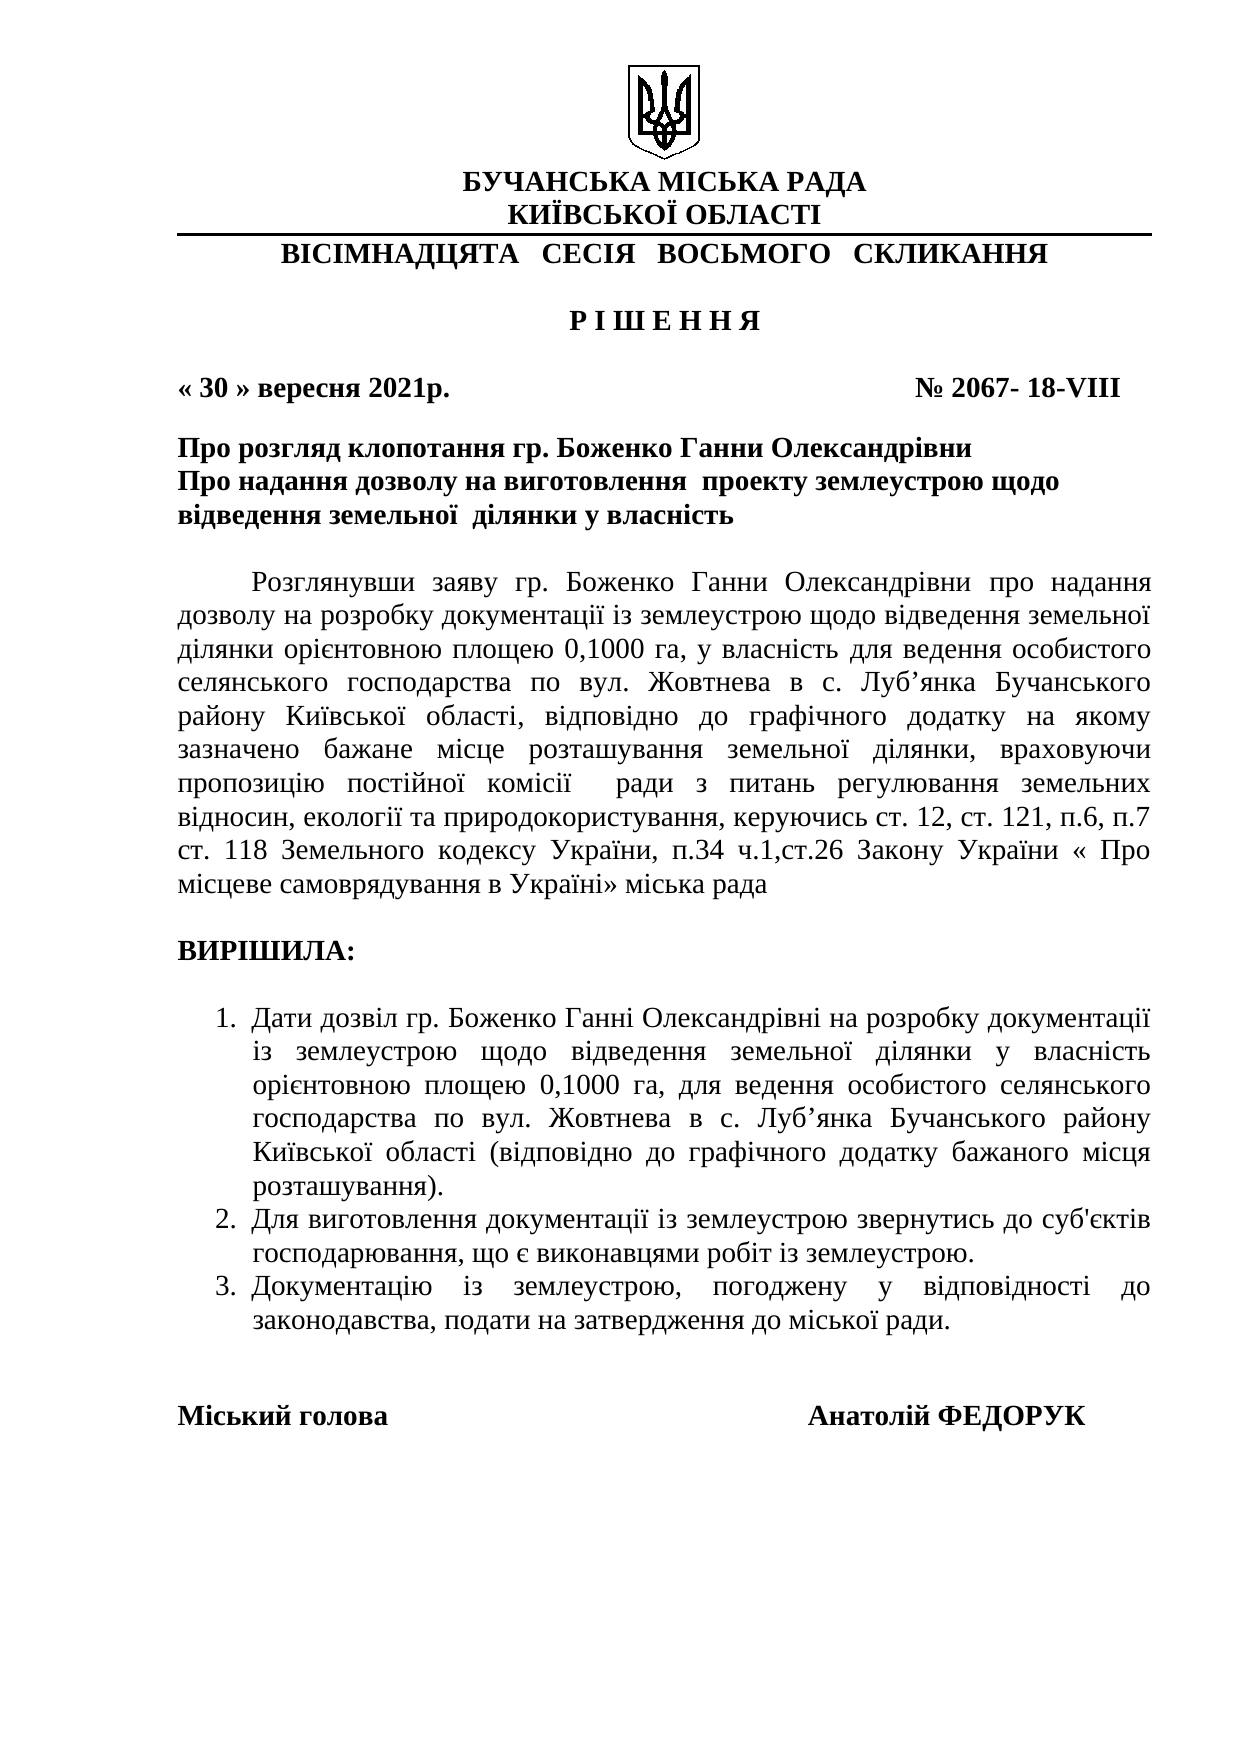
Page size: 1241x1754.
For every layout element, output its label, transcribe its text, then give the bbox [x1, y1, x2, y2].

text Міський голова Анатолій ФЕДОРУК [177, 1398, 1152, 1431]
text КИЇВСЬКОЇ ОБЛАСТІ [177, 197, 1152, 233]
text Р І Ш Е Н Н Я [177, 303, 1152, 337]
list Дати дозвіл гр. Боженко Ганні Олександрівні на розробку документації із землеустрою щодо відведення земельної ділянки у власність орієнтовною площею 0,1000 га, для ведення особистого селянського господарства по вул. Жовтнева в с. Луб’янка Бучанського району Київської області (відповідно до графічного додатку бажаного місця розташування). [215, 1000, 1152, 1201]
list Документацію із землеустрою, погоджену у відповідності до законодавства, подати на затвердження до міської ради. [215, 1268, 1152, 1335]
text Про надання дозволу на виготовлення проекту землеустрою щодо відведення земельної ділянки у власність [177, 463, 1152, 530]
text БУЧАНСЬКА МІСЬКА РАДА [177, 164, 1152, 197]
text ВИРІШИЛА: [177, 933, 1152, 966]
text « 30 » вересня 2021р. № 2067- 18-VІІІ [177, 370, 1152, 404]
text ВІСІМНАДЦЯТА СЕСІЯ ВОСЬМОГО СКЛИКАННЯ [177, 236, 1152, 270]
text Розглянувши заяву гр. Боженко Ганни Олександрівни про надання дозволу на розробку документації із землеустрою щодо відведення земельної ділянки орієнтовною площею 0,1000 га, у власність для ведення особистого селянського господарства по вул. Жовтнева в с. Луб’янка Бучанського району Київської області, відповідно до графічного додатку на якому зазначено бажане місце розташування земельної ділянки, враховуючи пропозицію постійної комісії ради з питань регулювання земельних відносин, екології та природокористування, керуючись ст. 12, ст. 121, п.6, п.7 ст. 118 Земельного кодексу України, п.34 ч.1,ст.26 Закону України « Про місцеве самоврядування в Україні» міська рада [177, 564, 1152, 899]
text Про розгляд клопотання гр. Боженко Ганни Олександрівни [177, 430, 1152, 463]
list Для виготовлення документації із землеустрою звернутись до суб'єктів господарювання, що є виконавцями робіт із землеустрою. [215, 1201, 1152, 1268]
